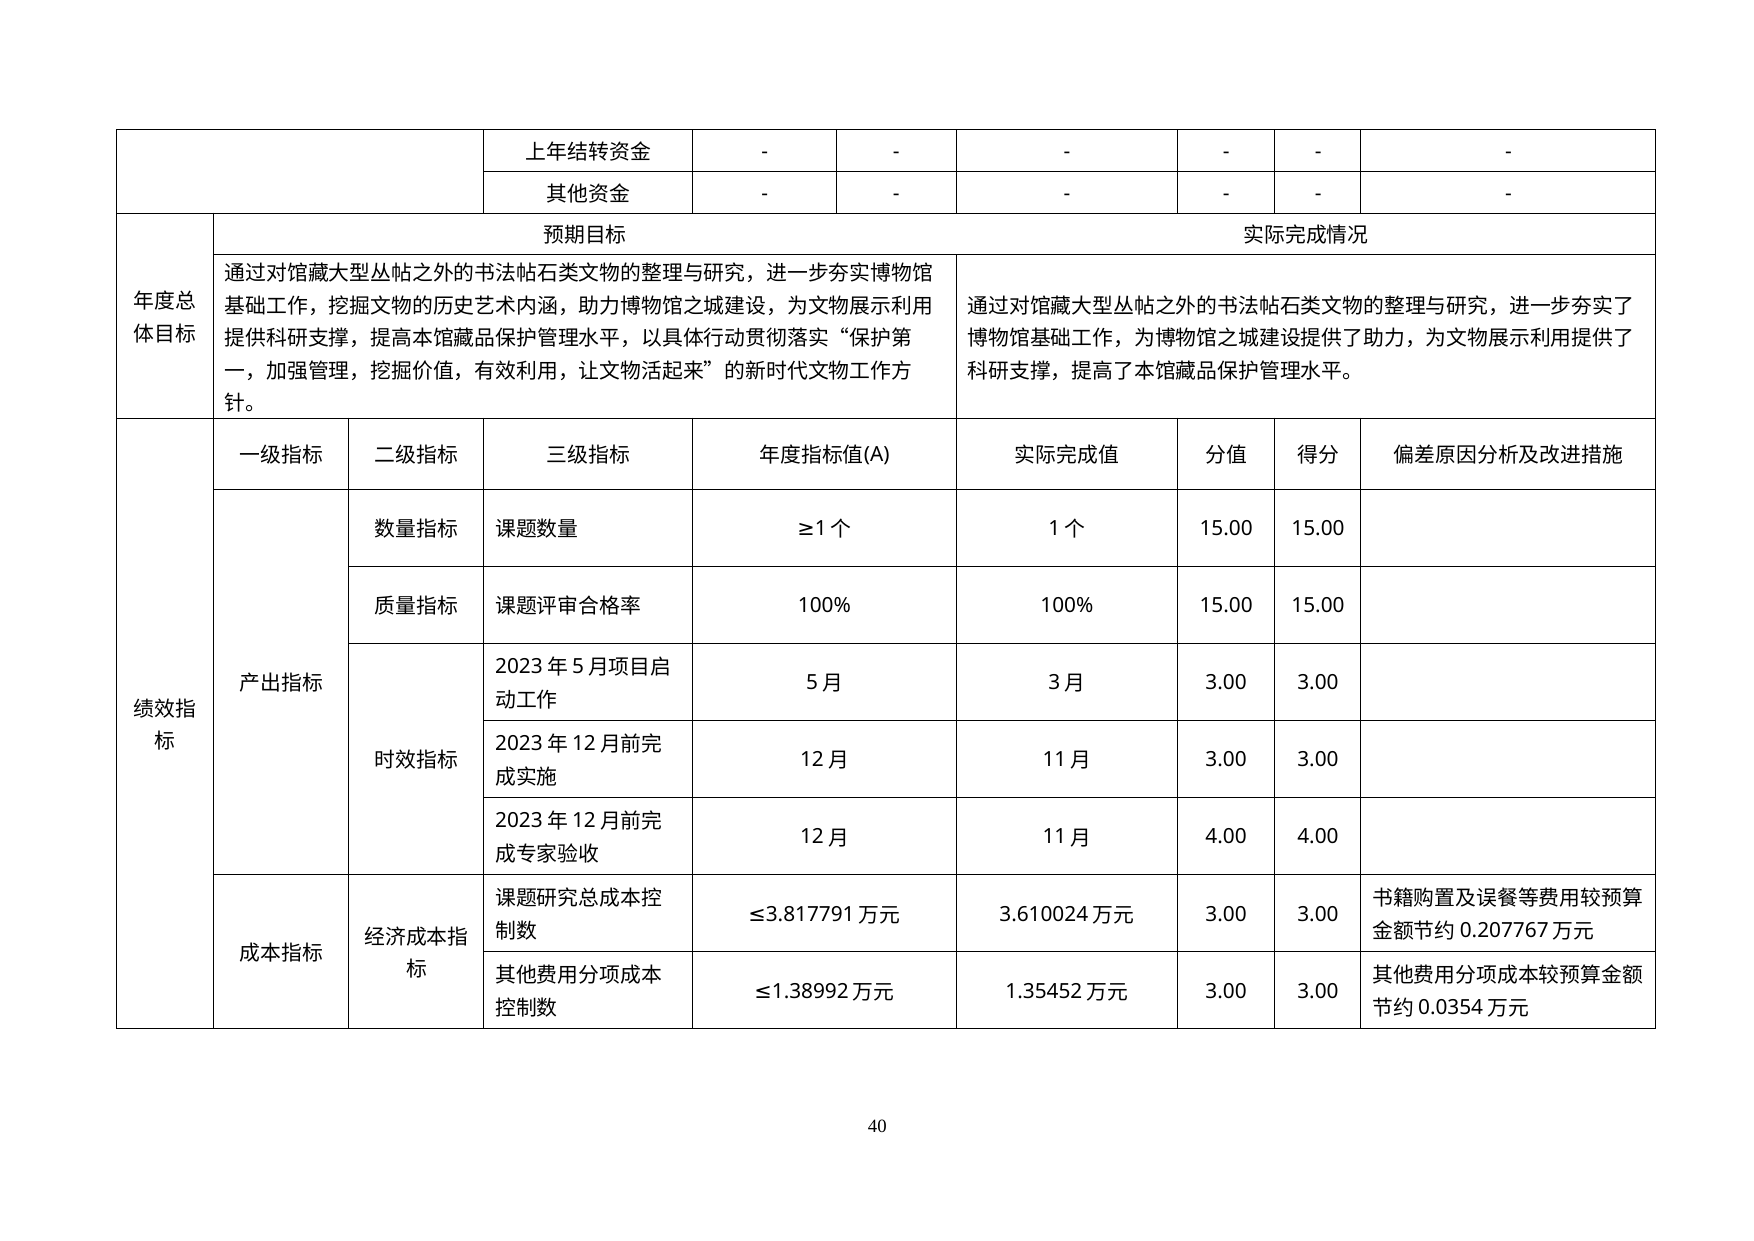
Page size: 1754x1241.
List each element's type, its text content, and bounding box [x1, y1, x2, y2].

table_cell 课题数量 [484, 490, 692, 566]
table_cell 5月 [693, 644, 956, 720]
table_cell 偏差原因分析及改进措施 [1361, 419, 1655, 488]
table_cell 3.00 [1275, 952, 1360, 1028]
table_cell 12月 [693, 798, 956, 874]
table_cell - [957, 130, 1177, 171]
table_cell - [693, 172, 836, 212]
table_cell 100% [957, 567, 1177, 643]
table_cell 质量指标 [349, 567, 483, 643]
table_cell 分值 [1178, 419, 1274, 488]
table_cell [1361, 644, 1655, 720]
table_cell [1361, 721, 1655, 797]
table_cell 4.00 [1178, 798, 1274, 874]
table_cell ≥1个 [693, 490, 956, 566]
table_cell 15.00 [1178, 567, 1274, 643]
table_cell 年度指标值(A) [693, 419, 956, 488]
table_cell 其他资金 [484, 172, 692, 212]
table_cell 通过对馆藏大型丛帖之外的书法帖石类文物的整理与研究，进一步夯实博物馆基础工作，挖掘文物的历史艺术内涵，助力博物馆之城建设，为文物展示利用提供科研支撑，提高本馆藏品保护管理水平，以具体行动贯彻落实“保护第一，加强管理，挖掘价值，有效利用，让文物活起来”的新时代文物工作方针。 [214, 255, 956, 418]
table_cell 书籍购置及误餐等费用较预算金额节约0.207767万元 [1361, 875, 1655, 951]
table_cell - [1361, 172, 1655, 212]
table_cell 2023年5月项目启动工作 [484, 644, 692, 720]
table_cell - [1178, 130, 1274, 171]
table_cell - [1178, 172, 1274, 212]
table_cell 1.35452万元 [957, 952, 1177, 1028]
table_cell - [1275, 172, 1360, 212]
table_cell 11月 [957, 798, 1177, 874]
table_cell 通过对馆藏大型丛帖之外的书法帖石类文物的整理与研究，进一步夯实了博物馆基础工作，为博物馆之城建设提供了助力，为文物展示利用提供了科研支撑，提高了本馆藏品保护管理水平。 [957, 255, 1655, 418]
table_cell 3.00 [1178, 952, 1274, 1028]
table_cell 得分 [1275, 419, 1360, 488]
table_cell 15.00 [1178, 490, 1274, 566]
table_cell 实际完成情况 [956, 214, 1655, 254]
table_cell ≤1.38992万元 [693, 952, 956, 1028]
table_cell - [957, 172, 1177, 212]
table_cell 实际完成值 [957, 419, 1177, 488]
table_cell [1361, 567, 1655, 643]
table_cell 11月 [957, 721, 1177, 797]
table_cell 3.00 [1178, 644, 1274, 720]
table_cell 其他费用分项成本控制数 [484, 952, 692, 1028]
table_cell 3月 [957, 644, 1177, 720]
table_cell - [1361, 130, 1655, 171]
table_cell 3.00 [1178, 721, 1274, 797]
table_cell 课题研究总成本控制数 [484, 875, 692, 951]
table_cell 3.00 [1275, 875, 1360, 951]
table_cell 产出指标 [214, 490, 348, 874]
table_cell 15.00 [1275, 490, 1360, 566]
table_cell 其他费用分项成本较预算金额节约0.0354万元 [1361, 952, 1655, 1028]
table_cell 成本指标 [214, 875, 348, 1028]
table_cell 4.00 [1275, 798, 1360, 874]
table_cell - [1275, 130, 1360, 171]
table_cell [1361, 490, 1655, 566]
table_cell 2023年12月前完成实施 [484, 721, 692, 797]
table_cell ≤3.817791万元 [693, 875, 956, 951]
table_cell 12月 [693, 721, 956, 797]
table_cell - [837, 172, 956, 212]
table_cell 3.00 [1275, 644, 1360, 720]
table_cell 预期目标 [214, 214, 956, 254]
table_cell 课题评审合格率 [484, 567, 692, 643]
table_cell - [837, 130, 956, 171]
table_cell 一级指标 [214, 419, 348, 488]
table_cell 15.00 [1275, 567, 1360, 643]
table_cell [1361, 798, 1655, 874]
table_cell 3.00 [1178, 875, 1274, 951]
table_cell 绩效指标 [117, 419, 213, 1028]
table_cell 3.610024万元 [957, 875, 1177, 951]
table_cell - [693, 130, 836, 171]
table_cell 2023年12月前完成专家验收 [484, 798, 692, 874]
table_cell 上年结转资金 [484, 130, 692, 171]
table_cell 1个 [957, 490, 1177, 566]
table_cell 二级指标 [349, 419, 483, 488]
table_cell 数量指标 [349, 490, 483, 566]
table_cell 三级指标 [484, 419, 692, 488]
table_cell 经济成本指标 [349, 875, 483, 1028]
table_cell 3.00 [1275, 721, 1360, 797]
table_cell 100% [693, 567, 956, 643]
table_cell 年度总体目标 [117, 214, 213, 418]
table_cell 时效指标 [349, 644, 483, 874]
